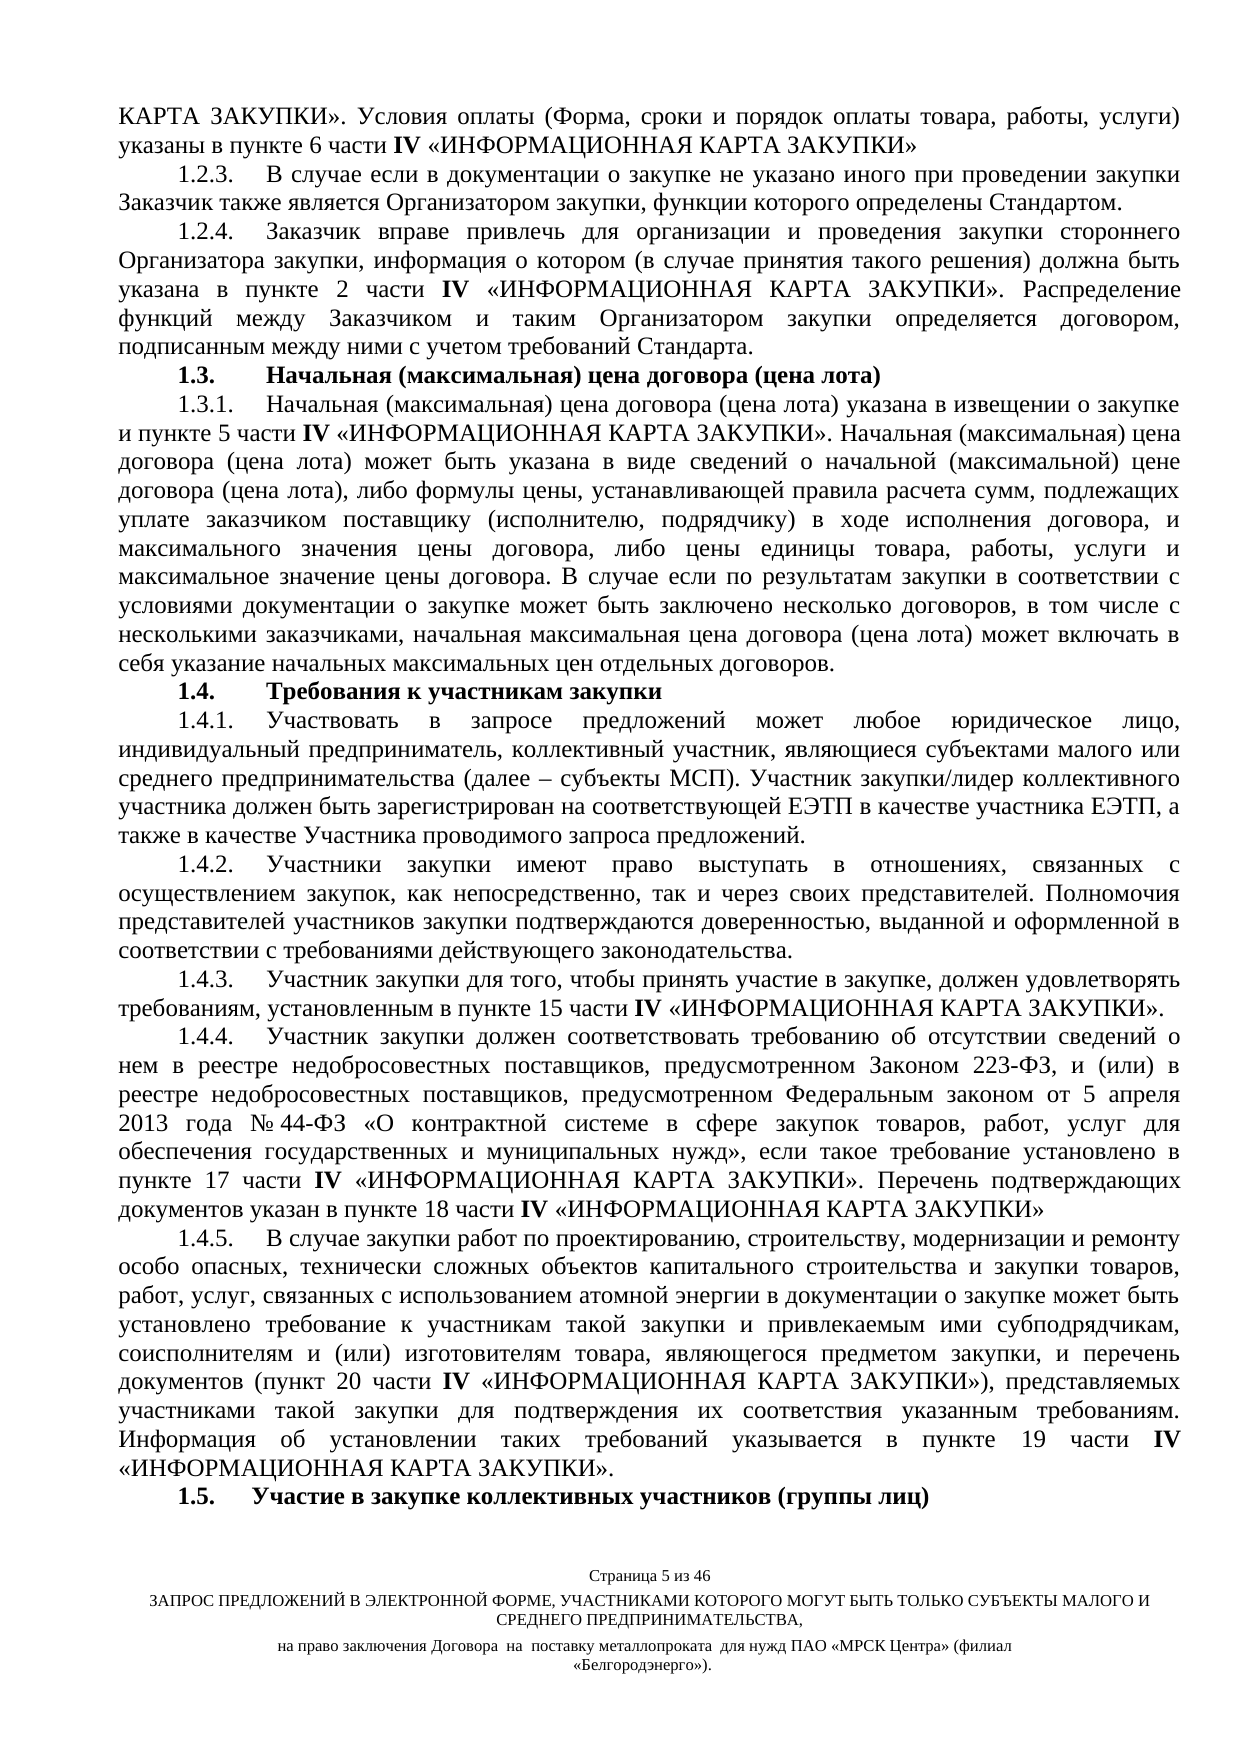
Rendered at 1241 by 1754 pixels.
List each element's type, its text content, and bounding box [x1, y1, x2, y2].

subtitle Заказчик вправе привлечь для организации и проведения закупки стороннего Организатора закупки, информация о котором (в случае принятия такого решения) должна быть указана в пункте 2 части IV «ИНФОРМАЦИОННАЯ КАРТА ЗАКУПКИ». Распределение функций между Заказчиком и таким Организатором закупки определяется договором, подписанным между ними с учетом требований Стандарта. [118, 216, 1181, 360]
subtitle В случае закупки работ по проектированию, строительству, модернизации и ремонту особо опасных, технически сложных объектов капитального строительства и закупки товаров, работ, услуг, связанных с использованием атомной энергии в документации о закупке может быть установлено требование к участникам такой закупки и привлекаемым ими субподрядчикам, соисполнителям и (или) изготовителям товара, являющегося предметом закупки, и перечень документов (пункт 20 части IV «ИНФОРМАЦИОННАЯ КАРТА ЗАКУПКИ»), представляемых участниками такой закупки для подтверждения их соответствия указанным требованиям. Информация об установлении таких требований указывается в пункте 19 части IV «ИНФОРМАЦИОННАЯ КАРТА ЗАКУПКИ». [118, 1223, 1181, 1481]
subtitle В случае если в документации о закупке не указано иного при проведении закупки Заказчик также является Организатором закупки, функции которого определены Стандартом. [118, 159, 1181, 216]
subtitle Участник закупки должен соответствовать требованию об отсутствии сведений о нем в реестре недобросовестных поставщиков, предусмотренном Законом 223-ФЗ, и (или) в реестре недобросовестных поставщиков, предусмотренном Федеральным законом от 5 апреля 2013 года № 44-ФЗ «О контрактной системе в сфере закупок товаров, работ, услуг для обеспечения государственных и муниципальных нужд», если такое требование установлено в пункте 17 части IV «ИНФОРМАЦИОННАЯ КАРТА ЗАКУПКИ». Перечень подтверждающих документов указан в пункте 18 части IV «ИНФОРМАЦИОННАЯ КАРТА ЗАКУПКИ» [118, 1021, 1181, 1223]
subtitle Участники закупки имеют право выступать в отношениях, связанных с осуществлением закупок, как непосредственно, так и через своих представителей. Полномочия представителей участников закупки подтверждаются доверенностью, выданной и оформленной в соответствии с требованиями действующего законодательства. [118, 849, 1181, 964]
subtitle Начальная (максимальная) цена договора (цена лота) указана в извещении о закупке и пункте 5 части IV «ИНФОРМАЦИОННАЯ КАРТА ЗАКУПКИ». Начальная (максимальная) цена договора (цена лота) может быть указана в виде сведений о начальной (максимальной) цене договора (цена лота), либо формулы цены, устанавливающей правила расчета сумм, подлежащих уплате заказчиком поставщику (исполнителю, подрядчику) в ходе исполнения договора, и максимального значения цены договора, либо цены единицы товара, работы, услуги и максимальное значение цены договора. В случае если по результатам закупки в соответствии с условиями документации о закупке может быть заключено несколько договоров, в том числе с несколькими заказчиками, начальная максимальная цена договора (цена лота) может включать в себя указание начальных максимальных цен отдельных договоров. [118, 389, 1181, 676]
subtitle Требования к участникам закупки [118, 676, 1181, 705]
subtitle Участник закупки для того, чтобы принять участие в закупке, должен удовлетворять требованиям, установленным в пункте 15 части IV «ИНФОРМАЦИОННАЯ КАРТА ЗАКУПКИ». [118, 964, 1181, 1021]
subtitle Участвовать в запросе предложений может любое юридическое лицо, индивидуальный предприниматель, коллективный участник, являющиеся субъектами малого или среднего предпринимательства (далее – субъекты МСП). Участник закупки/лидер коллективного участника должен быть зарегистрирован на соответствующей ЕЭТП в качестве участника ЕЭТП, а также в качестве Участника проводимого запроса предложений. [118, 705, 1181, 849]
subtitle Участие в закупке коллективных участников (группы лиц) [118, 1481, 1181, 1510]
subtitle Начальная (максимальная) цена договора (цена лота) [118, 360, 1181, 389]
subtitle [118, 101, 1181, 159]
